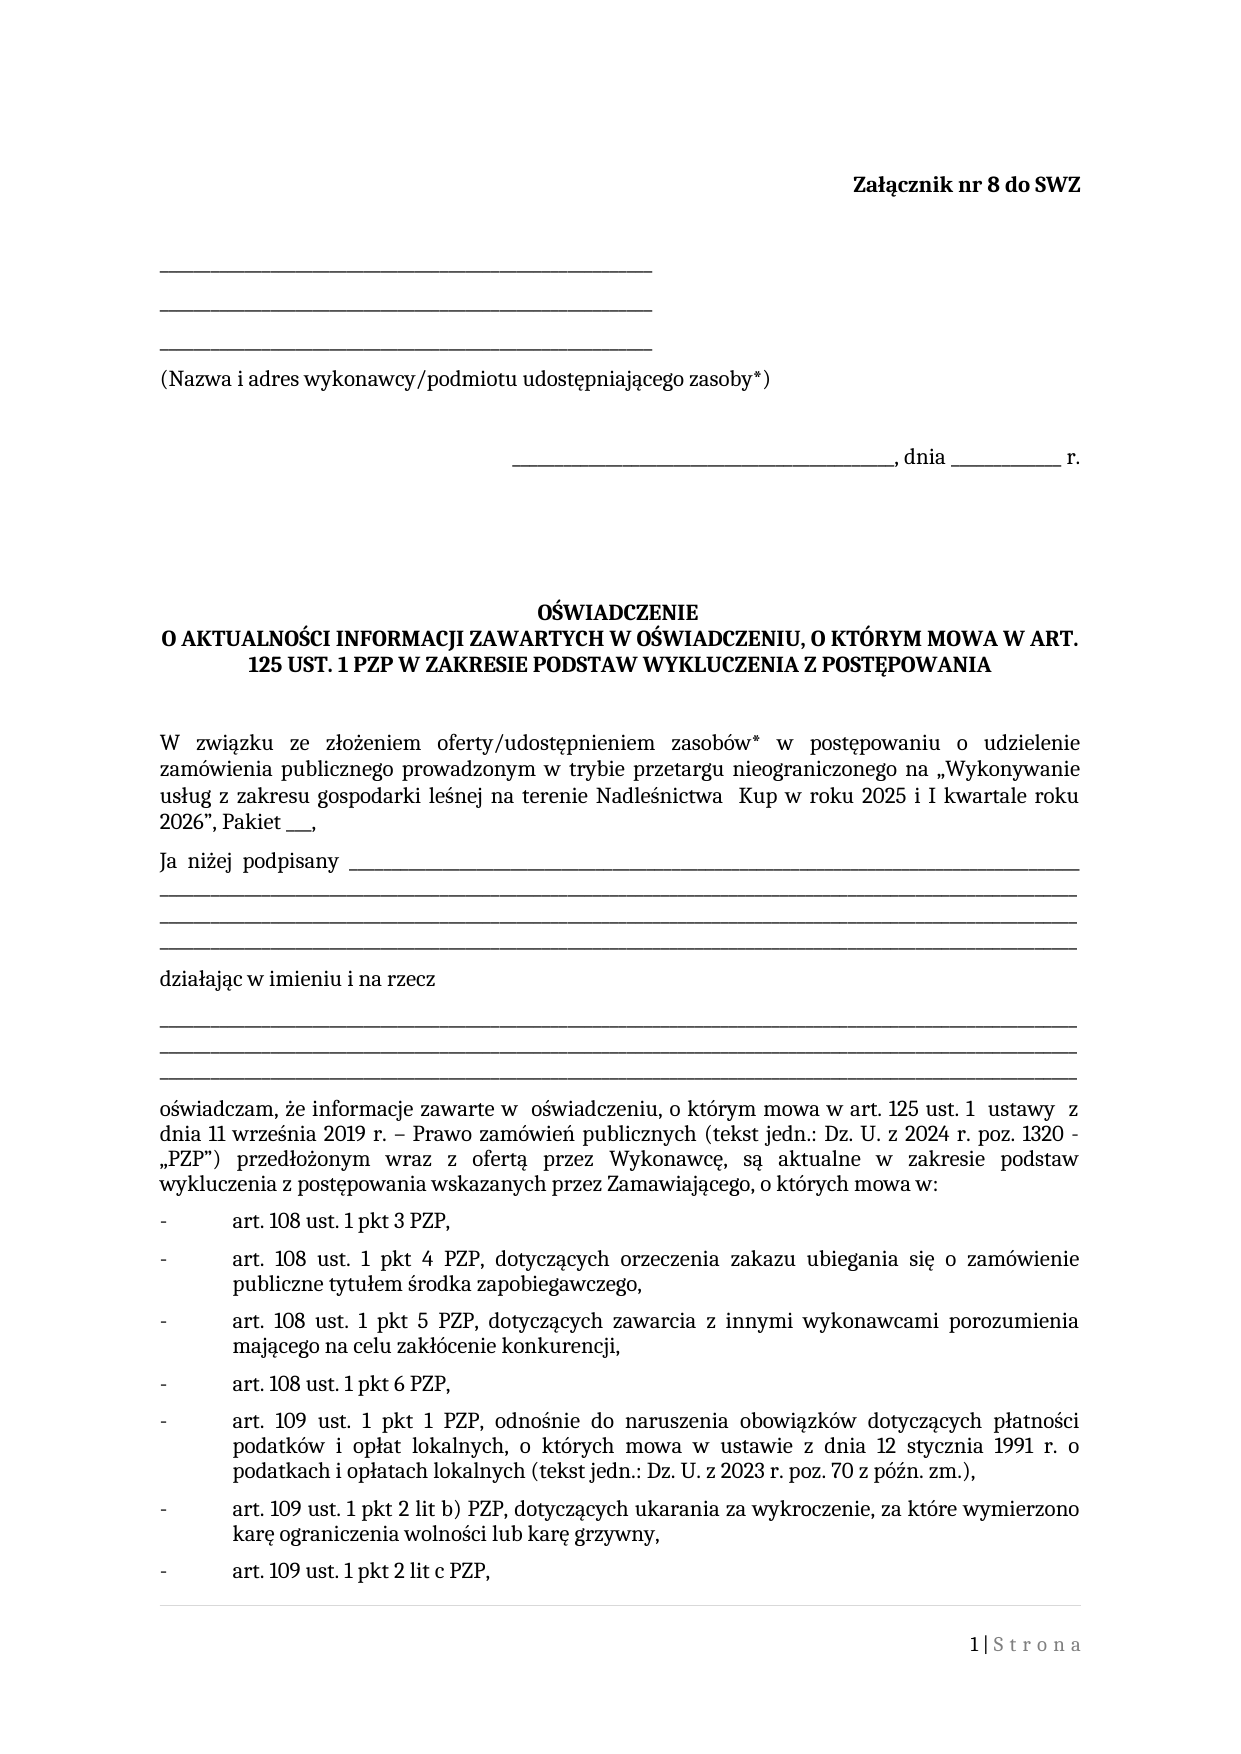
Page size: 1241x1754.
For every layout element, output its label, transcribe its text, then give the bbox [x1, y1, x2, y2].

text Załącznik nr 8 do SWZ [159, 172, 1081, 198]
text ____________________________________________________________________________________________________________________________________________________________________________________________________________________________________________________________________________________________________________________________________ [159, 1004, 1081, 1083]
text __________________________________________________________ [159, 327, 1081, 354]
text __________________________________________________________ [159, 288, 1081, 315]
text - art. 109 ust. 1 pkt 2 lit b) PZP, dotyczących ukarania za wykroczenie, za które wymierzono karę ograniczenia wolności lub karę grzywny, [159, 1496, 1081, 1546]
text oświadczam, że informacje zawarte w oświadczeniu, o którym mowa w art. 125 ust. 1 ustawy z dnia 11 września 2019 r. – Prawo zamówień publicznych (tekst jedn.: Dz. U. z 2024 r. poz. 1320 - „PZP”) przedłożonym wraz z ofertą przez Wykonawcę, są aktualne w zakresie podstaw wykluczenia z postępowania wskazanych przez Zamawiającego, o których mowa w: [159, 1096, 1081, 1196]
text - art. 108 ust. 1 pkt 3 PZP, [159, 1208, 1081, 1233]
text - art. 108 ust. 1 pkt 6 PZP, [159, 1371, 1081, 1396]
text działając w imieniu i na rzecz [159, 966, 1081, 992]
text - art. 108 ust. 1 pkt 4 PZP, dotyczących orzeczenia zakazu ubiegania się o zamówienie publiczne tytułem środka zapobiegawczego, [159, 1246, 1081, 1296]
text OŚWIADCZENIE O AKTUALNOŚCI INFORMACJI ZAWARTYCH W OŚWIADCZENIU, O KTÓRYM MOWA W ART. 125 UST. 1 PZP W ZAKRESIE PODSTAW WYKLUCZENIA Z POSTĘPOWANIA [159, 599, 1081, 678]
text Ja niżej podpisany ______________________________________________________________________________________ ____________________________________________________________________________________________________________________________________________________________________________________________________________________________________________________________________________________________________________________________________ [159, 848, 1081, 953]
text _____________________________________________, dnia _____________ r. [159, 444, 1081, 470]
text W związku ze złożeniem oferty/udostępnieniem zasobów* w postępowaniu o udzielenie zamówienia publicznego prowadzonym w trybie przetargu nieograniczonego na „Wykonywanie usług z zakresu gospodarki leśnej na terenie Nadleśnictwa Kup w roku 2025 i I kwartale roku 2026”, Pakiet ___, [159, 730, 1081, 835]
text __________________________________________________________ [159, 250, 1081, 276]
text - art. 108 ust. 1 pkt 5 PZP, dotyczących zawarcia z innymi wykonawcami porozumienia mającego na celu zakłócenie konkurencji, [159, 1308, 1081, 1358]
text - art. 109 ust. 1 pkt 2 lit c PZP, [159, 1558, 1081, 1583]
text (Nazwa i adres wykonawcy/podmiotu udostępniającego zasoby*) [159, 366, 1081, 393]
text - art. 109 ust. 1 pkt 1 PZP, odnośnie do naruszenia obowiązków dotyczących płatności podatków i opłat lokalnych, o których mowa w ustawie z dnia 12 stycznia 1991 r. o podatkach i opłatach lokalnych (tekst jedn.: Dz. U. z 2023 r. poz. 70 z późn. zm.), [159, 1408, 1081, 1483]
